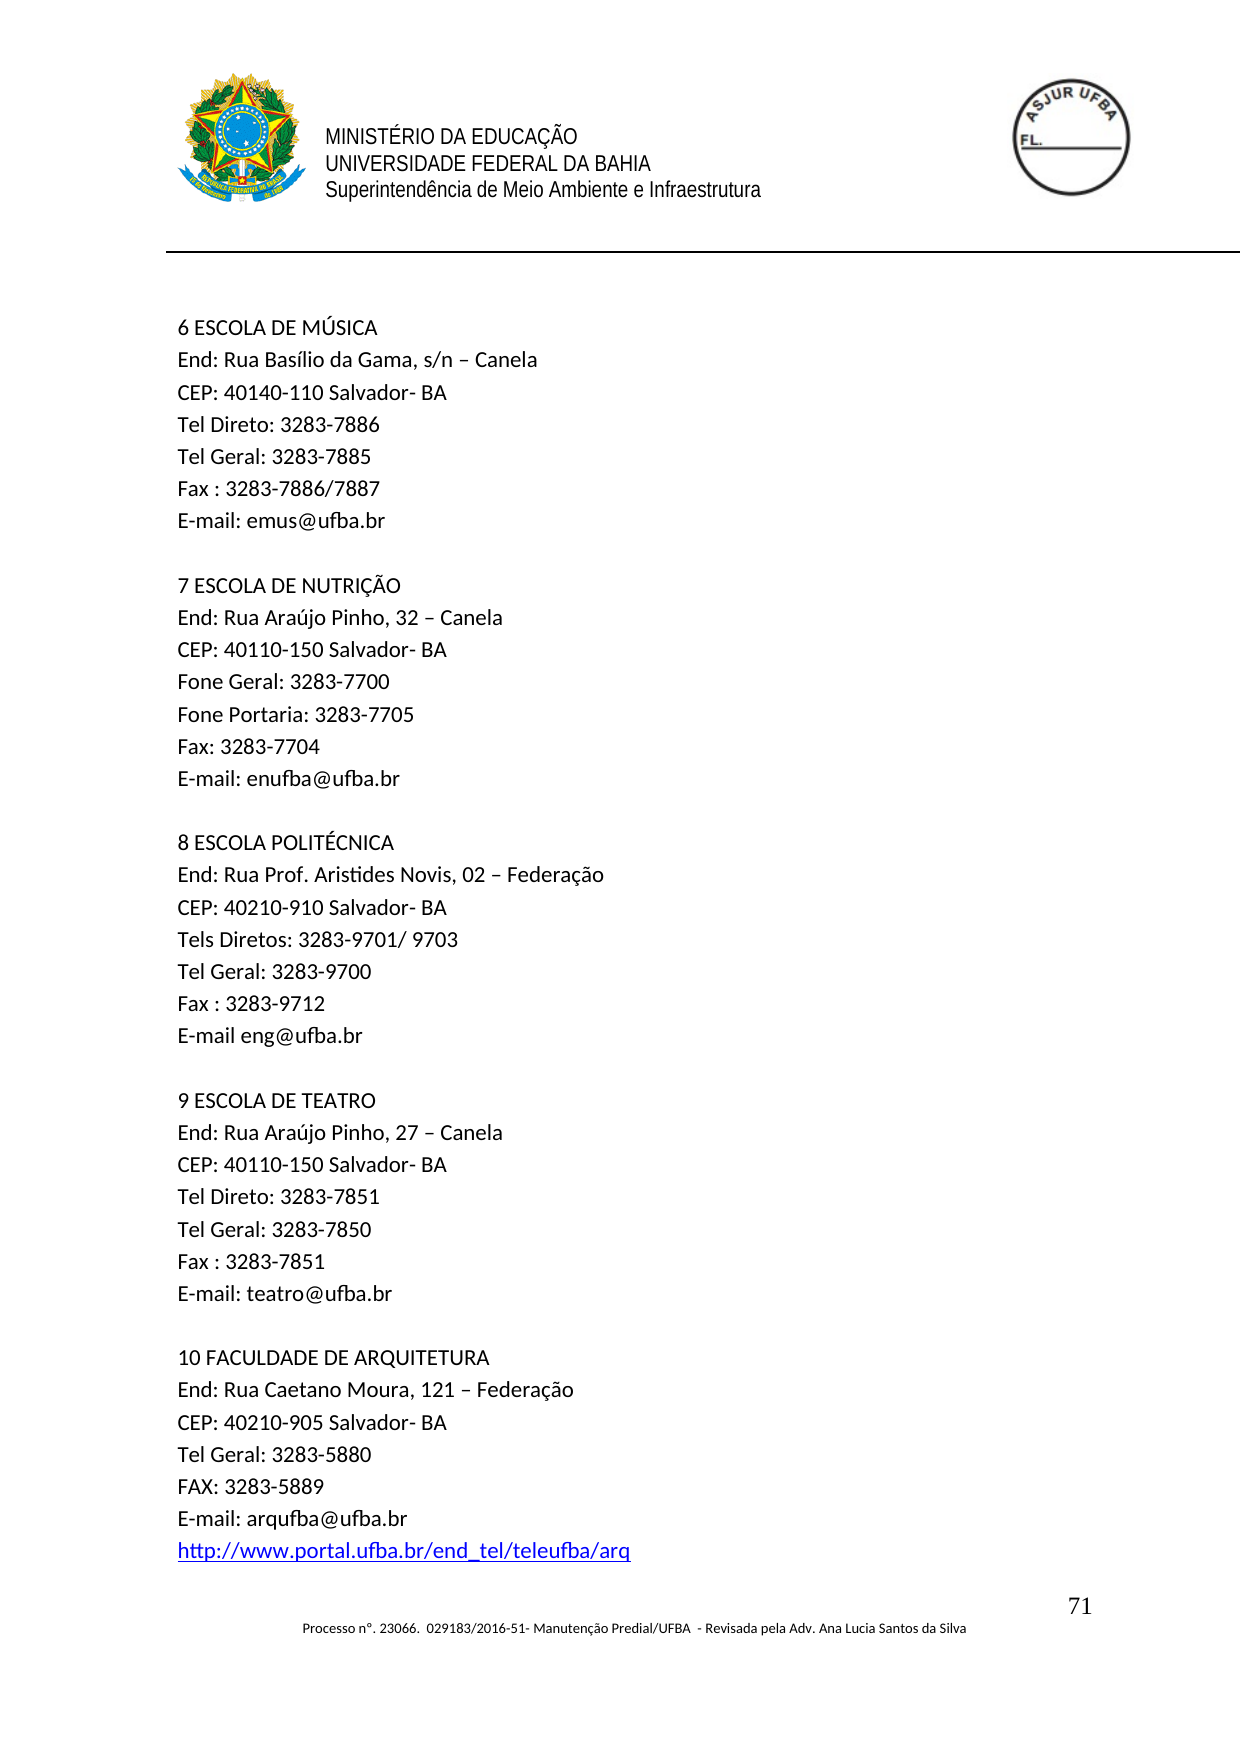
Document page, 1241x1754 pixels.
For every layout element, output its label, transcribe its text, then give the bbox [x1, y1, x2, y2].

text Tel Geral: 3283-5880 [177, 1440, 1092, 1468]
text FAX: 3283-5889 [177, 1472, 1092, 1500]
text End: Rua Caetano Moura, 121 – Federação [177, 1376, 1092, 1404]
text 7 ESCOLA DE NUTRIÇÃO [177, 571, 1092, 599]
text Tel Geral: 3283-9700 [177, 957, 1092, 985]
text CEP: 40210-905 Salvador- BA [177, 1408, 1092, 1436]
text Tel Geral: 3283-7850 [177, 1215, 1092, 1243]
text Fax : 3283-7851 [177, 1247, 1092, 1275]
text E-mail: teatro@ufba.br [177, 1279, 1092, 1307]
text End: Rua Basílio da Gama, s/n – Canela [177, 346, 1092, 374]
text Fax : 3283-7886/7887 [177, 474, 1092, 502]
text 8 ESCOLA POLITÉCNICA [177, 828, 1092, 856]
text Fax : 3283-9712 [177, 989, 1092, 1017]
text 9 ESCOLA DE TEATRO [177, 1086, 1092, 1114]
text E-mail: enufba@ufba.br [177, 764, 1092, 792]
picture [1007, 73, 1135, 199]
text E-mail: emus@ufba.br [177, 507, 1092, 534]
text End: Rua Prof. Aristides Novis, 02 – Federação [177, 861, 1092, 889]
text E-mail eng@ufba.br [177, 1022, 1092, 1049]
text 10 FACULDADE DE ARQUITETURA [177, 1343, 1092, 1371]
text Tels Diretos: 3283-9701/ 9703 [177, 925, 1092, 953]
picture [177, 73, 306, 202]
text 6 ESCOLA DE MÚSICA [177, 313, 1092, 341]
text CEP: 40110-150 Salvador- BA [177, 635, 1092, 663]
text CEP: 40140-110 Salvador- BA [177, 378, 1092, 406]
text Tel Geral: 3283-7885 [177, 442, 1092, 470]
text Fone Portaria: 3283-7705 [177, 700, 1092, 728]
text Tel Direto: 3283-7886 [177, 410, 1092, 438]
text E-mail: arqufba@ufba.br [177, 1504, 1092, 1532]
text Fone Geral: 3283-7700 [177, 667, 1092, 696]
text CEP: 40110-150 Salvador- BA [177, 1150, 1092, 1178]
text End: Rua Araújo Pinho, 27 – Canela [177, 1118, 1092, 1146]
text http://www.portal.ufba.br/end_tel/teleufba/arq [177, 1537, 1092, 1564]
text End: Rua Araújo Pinho, 32 – Canela [177, 603, 1092, 631]
text Tel Direto: 3283-7851 [177, 1182, 1092, 1211]
text Fax: 3283-7704 [177, 732, 1092, 760]
text CEP: 40210-910 Salvador- BA [177, 893, 1092, 921]
